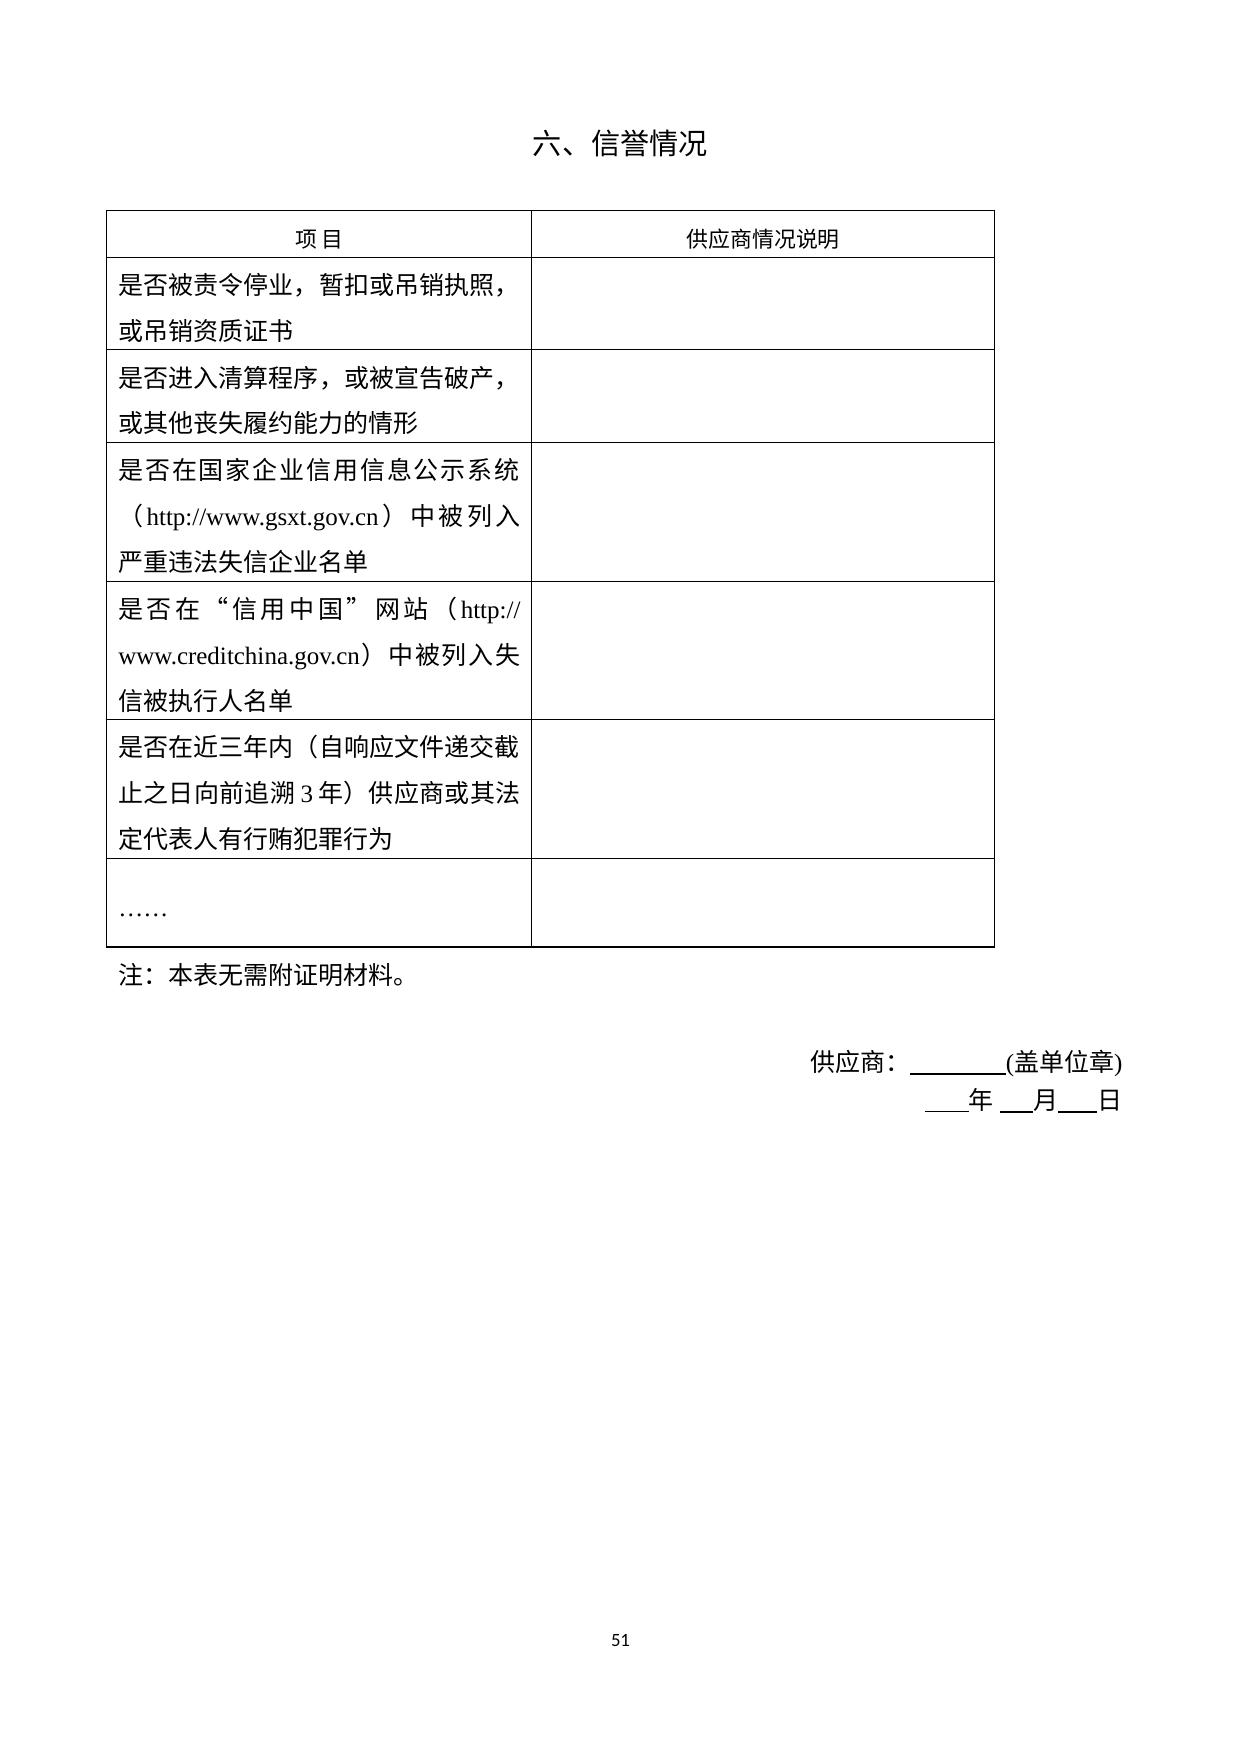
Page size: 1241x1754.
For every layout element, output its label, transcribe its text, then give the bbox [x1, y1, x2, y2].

table_cell 是否被责令停业，暂扣或吊销执照，或吊销资质证书 [107, 258, 531, 349]
table_header 项 目 [107, 211, 531, 257]
table_cell [532, 443, 994, 581]
table_cell 是否在“信用中国”网站（http://www.creditchina.gov.cn）中被列入失信被执行人名单 [107, 582, 531, 719]
table_cell 是否在国家企业信用信息公示系统（http://www.gsxt.gov.cn）中被列入严重违法失信企业名单 [107, 443, 531, 581]
table_cell [532, 720, 994, 858]
table_cell [532, 859, 994, 946]
table_cell [532, 258, 994, 349]
table_cell [532, 350, 994, 442]
text 供应商： (盖单位章) [118, 1034, 1122, 1080]
text 六、信誉情况 [118, 118, 1122, 164]
table_cell 是否进入清算程序，或被宣告破产，或其他丧失履约能力的情形 [107, 350, 531, 442]
table_header 供应商情况说明 [532, 211, 994, 257]
table_cell [532, 582, 994, 719]
text 注：本表无需附证明材料。 [118, 947, 1122, 993]
table_cell 是否在近三年内（自响应文件递交截止之日向前追溯3年）供应商或其法定代表人有行贿犯罪行为 [107, 720, 531, 858]
table_cell …… [107, 859, 531, 946]
text 年 月 日 [118, 1080, 1122, 1117]
